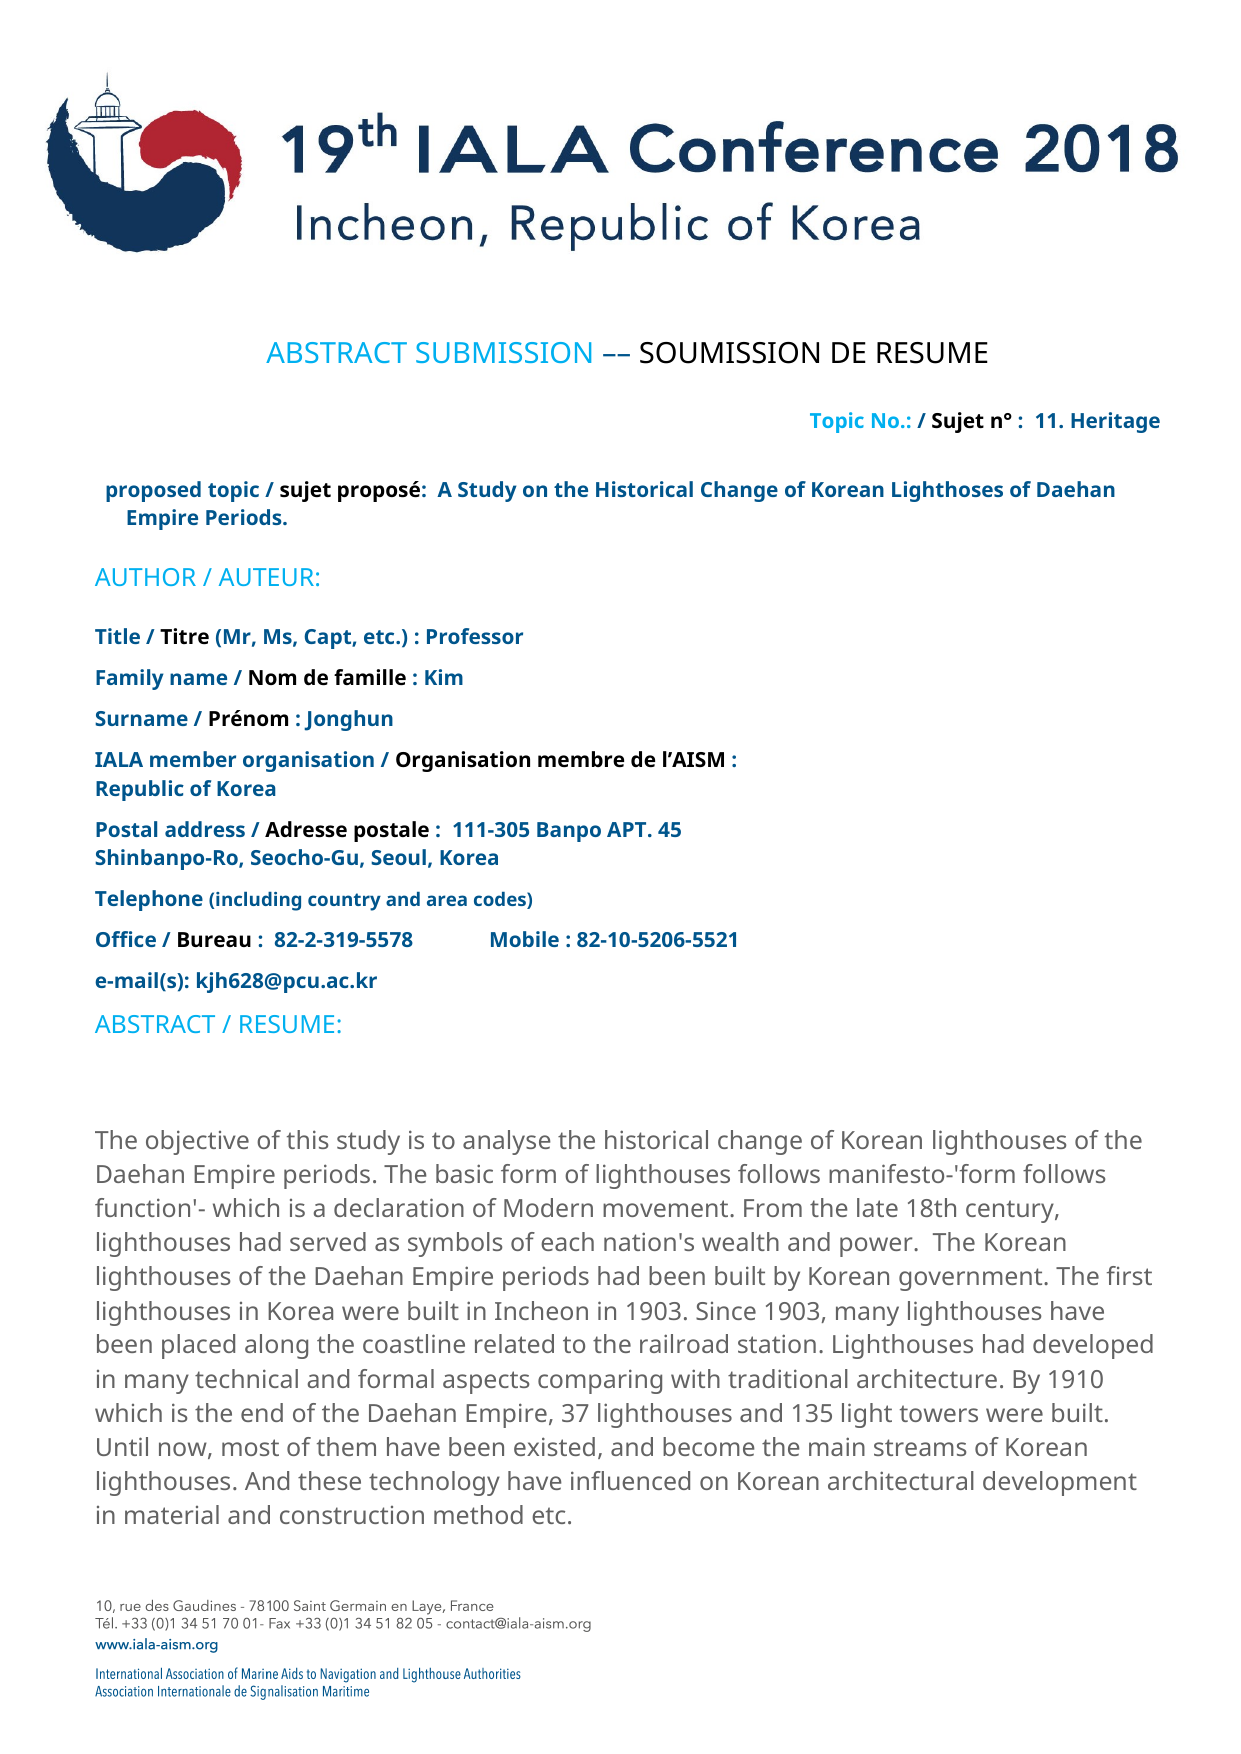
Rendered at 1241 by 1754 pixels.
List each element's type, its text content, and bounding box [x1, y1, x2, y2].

text Topic No.: / Sujet n° : 11. Heritage [94, 406, 1161, 434]
text The objective of this study is to analyse the historical change of Korean lighthouses of the Daehan Empire periods. The basic form of lighthouses follows manifesto-'form follows function'- which is a declaration of Modern movement. From the late 18th century, lighthouses had served as symbols of each nation's wealth and power. The Korean lighthouses of the Daehan Empire periods had been built by Korean government. The first lighthouses in Korea were built in Incheon in 1903. Since 1903, many lighthouses have been placed along the coastline related to the railroad station. Lighthouses had developed in many technical and formal aspects comparing with traditional architecture. By 1910 which is the end of the Daehan Empire, 37 lighthouses and 135 light towers were built. Until now, most of them have been existed, and become the main streams of Korean lighthouses. And these technology have influenced on Korean architectural development in material and construction method etc. [94, 1123, 1161, 1532]
text Title / Titre (Mr, Ms, Capt, etc.) : Professor [94, 622, 1161, 651]
text Office / Bureau : 82-2-319-5578 Mobile : 82-10-5206-5521 [94, 925, 936, 953]
picture [26, 45, 1214, 302]
text ABSTRACT SUBMISSION –– SOUMISSION DE RESUME [94, 332, 1161, 372]
text Family name / Nom de famille : Kim [94, 663, 921, 692]
text IALA member organisation / Organisation membre de l’AISM : Republic of Korea [94, 745, 759, 802]
text Telephone (including country and area codes) [94, 884, 936, 912]
text Postal address / Adresse postale : 111-305 Banpo APT. 45 Shinbanpo-Ro, Seocho-Gu, Seoul, Korea [94, 815, 759, 872]
text proposed topic / sujet proposé: A Study on the Historical Change of Korean Lighthoses of Daehan Empire Periods. [105, 475, 1161, 532]
picture [89, 1595, 622, 1714]
text AUTHOR / AUTEUR: [94, 560, 1161, 594]
text ABSTRACT / RESUME: [94, 1007, 1161, 1041]
text e-mail(s): kjh628@pcu.ac.kr [94, 966, 936, 994]
text Surname / Prénom : Jonghun [94, 704, 921, 733]
